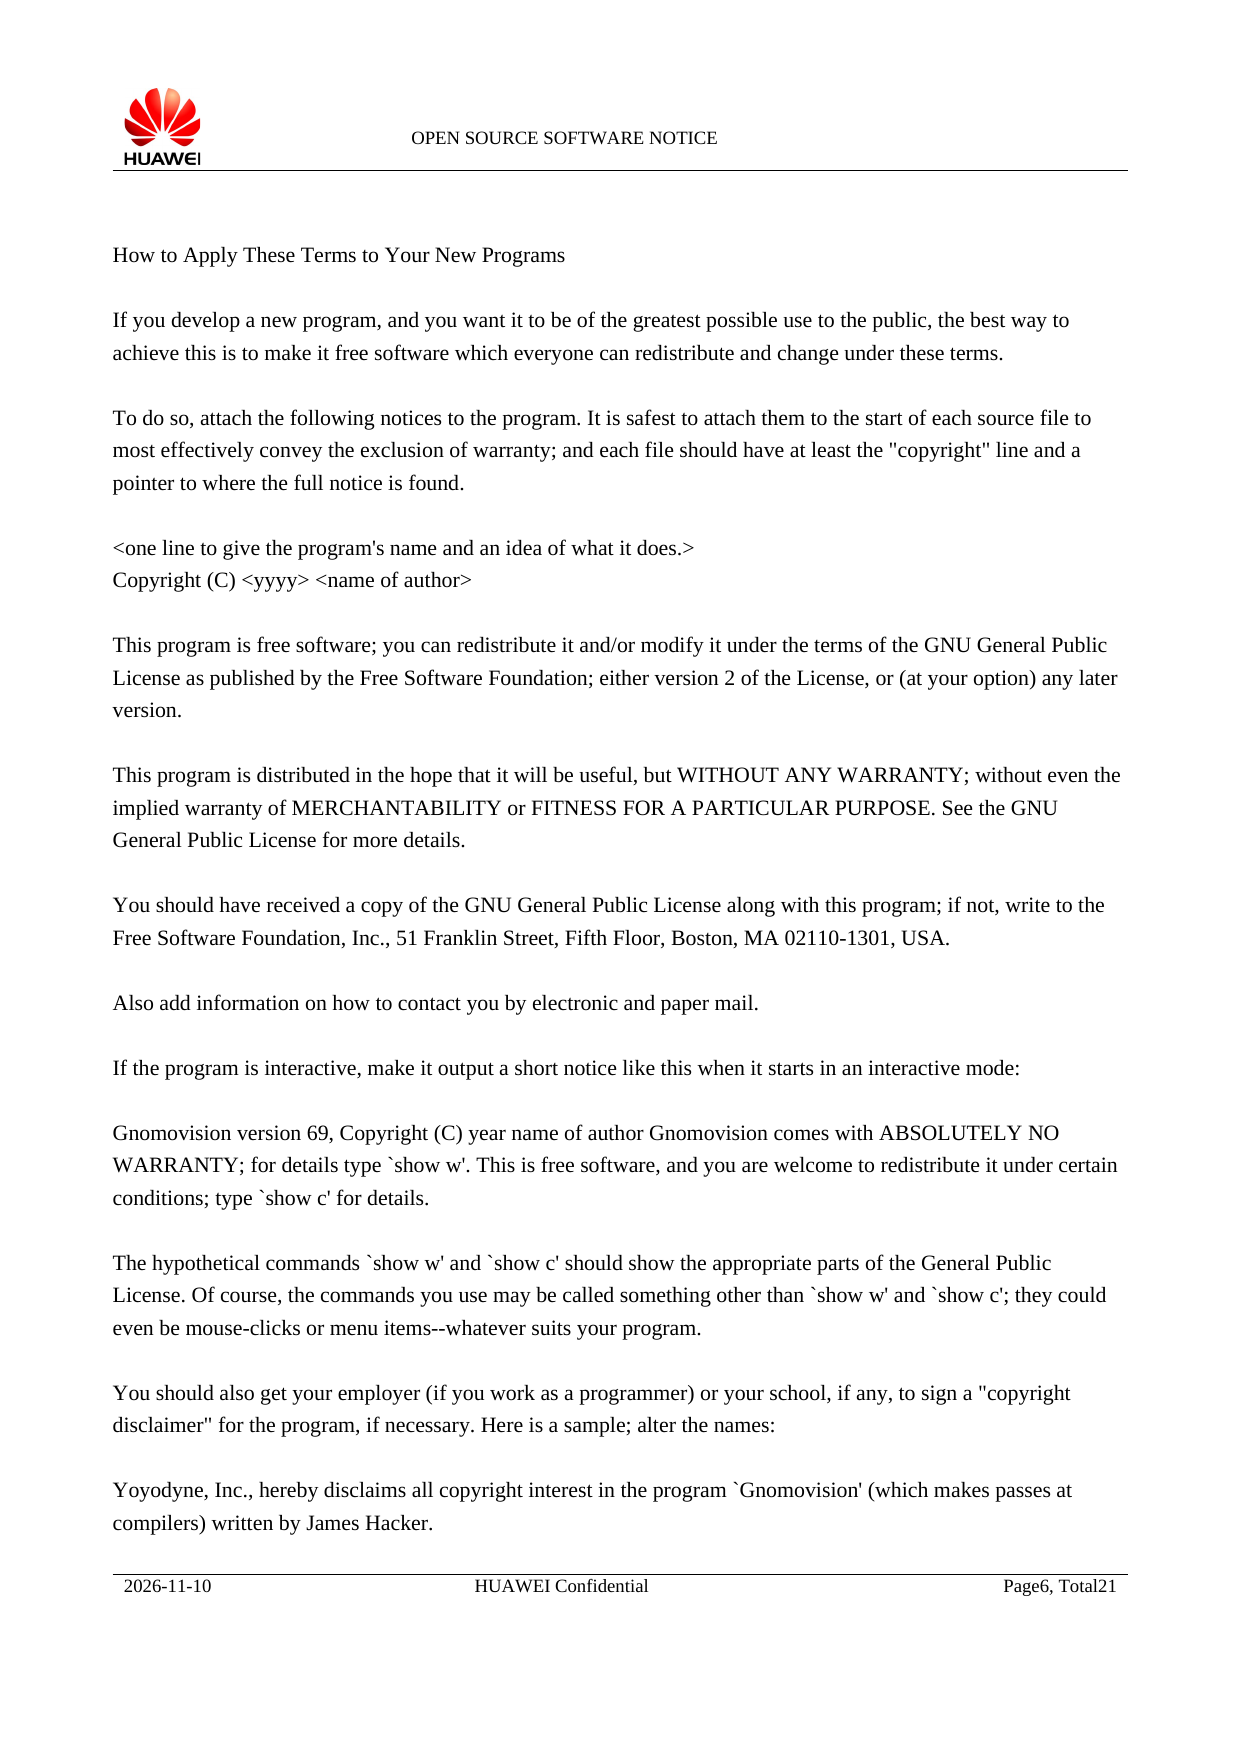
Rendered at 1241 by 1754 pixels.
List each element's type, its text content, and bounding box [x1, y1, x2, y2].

picture [124, 88, 201, 165]
